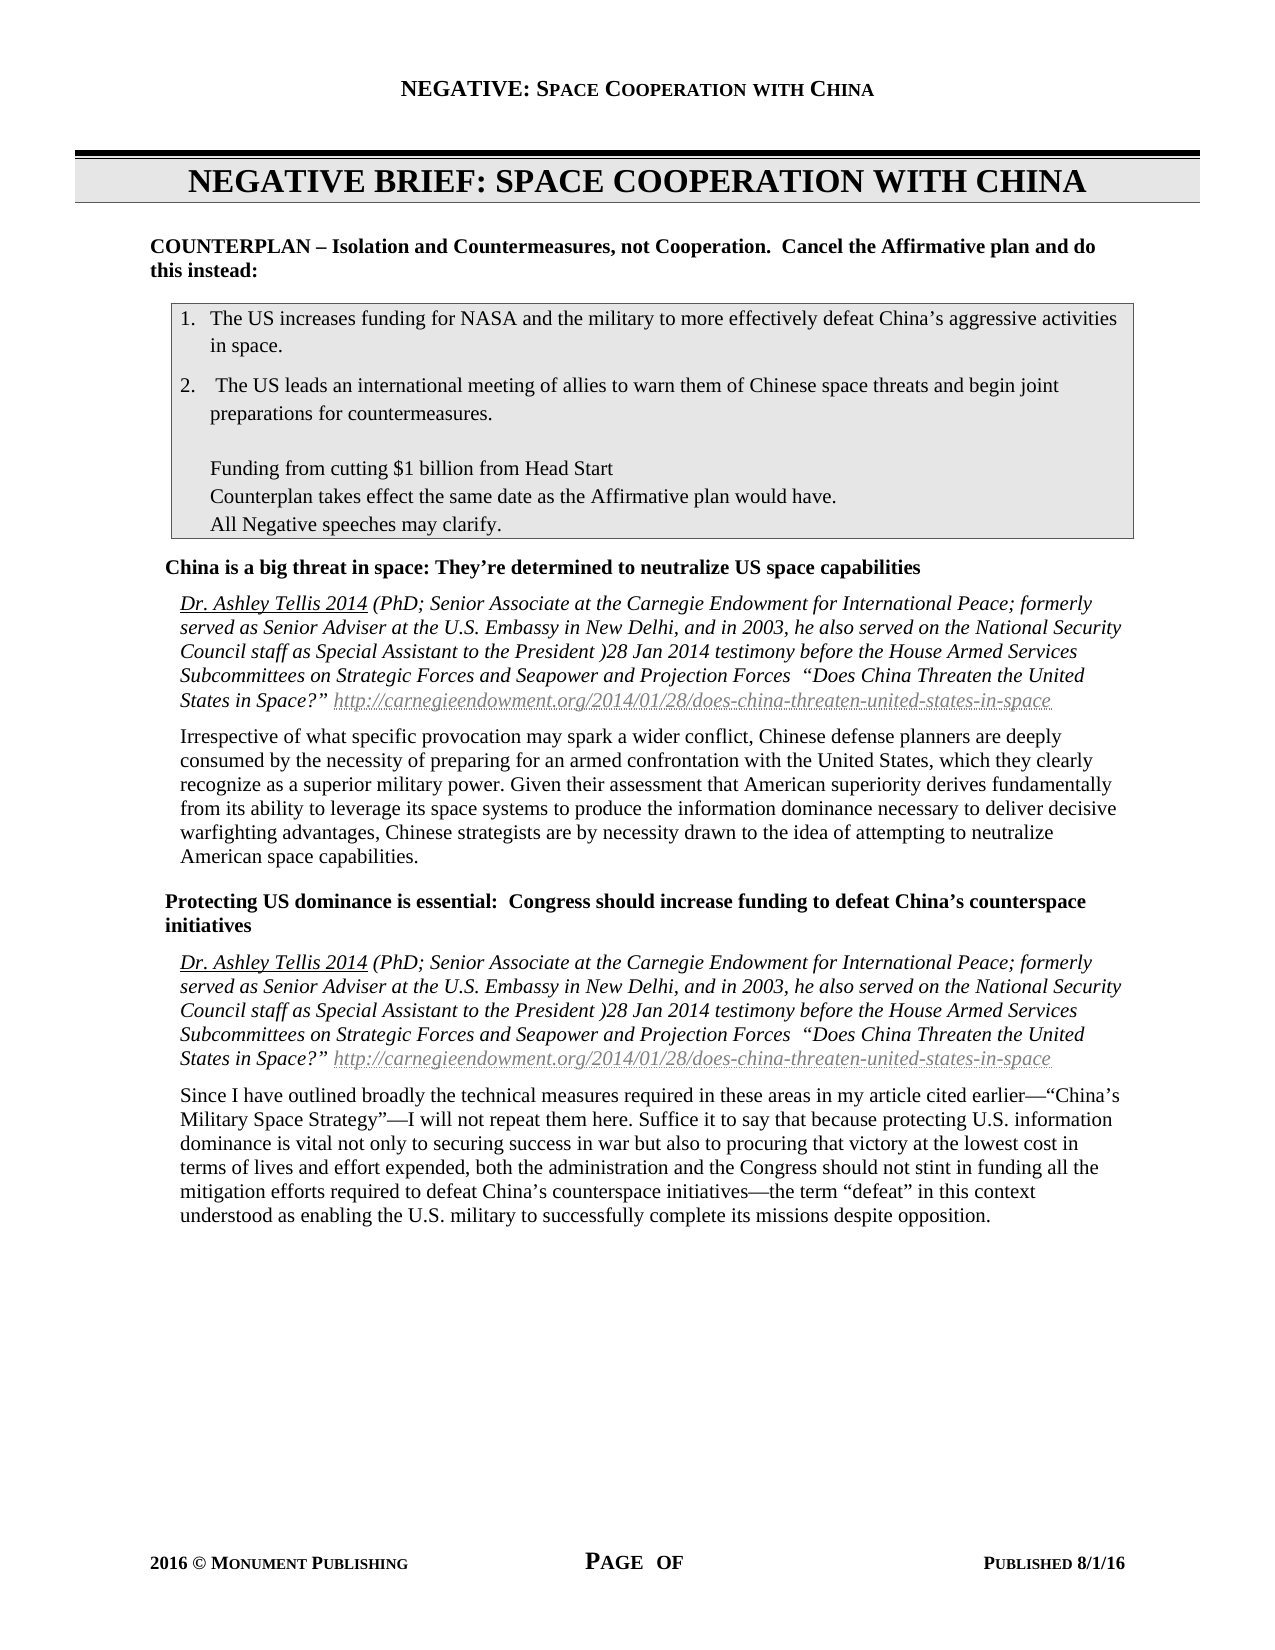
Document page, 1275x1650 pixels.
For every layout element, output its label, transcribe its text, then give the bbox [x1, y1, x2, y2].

text Irrespective of what specific provocation may spark a wider conflict, Chinese defense planners are deeply consumed by the necessity of preparing for an armed confrontation with the United States, which they clearly recognize as a superior military power. Given their assessment that American superiority derives fundamentally from its ability to leverage its space systems to produce the information dominance necessary to deliver decisive warfighting advantages, Chinese strategists are by necessity drawn to the idea of attempting to neutralize American space capabilities. [180, 724, 1125, 868]
text Dr. Ashley Tellis 2014 (PhD; Senior Associate at the Carnegie Endowment for International Peace; formerly served as Senior Adviser at the U.S. Embassy in New Delhi, and in 2003, he also served on the National Security Council staff as Special Assistant to the President )28 Jan 2014 testimony before the House Armed Services Subcommittees on Strategic Forces and Seapower and Projection Forces “Does China Threaten the United States in Space?” http://carnegieendowment.org/2014/01/28/does-china-threaten-united-states-in-space [180, 950, 1125, 1070]
text China is a big threat in space: They’re determined to neutralize US space capabilities [165, 555, 1125, 579]
text Since I have outlined broadly the technical measures required in these areas in my article cited earlier—“China’s Military Space Strategy”—I will not repeat them here. Suffice it to say that because protecting U.S. information dominance is vital not only to securing success in war but also to procuring that victory at the lowest cost in terms of lives and effort expended, both the administration and the Congress should not stint in funding all the mitigation efforts required to defeat China’s counterspace initiatives—the term “defeat” in this context understood as enabling the U.S. military to successfully complete its missions despite opposition. [180, 1083, 1125, 1227]
text COUNTERPLAN – Isolation and Countermeasures, not Cooperation. Cancel the Affirmative plan and do this instead: [150, 234, 1125, 282]
text The US increases funding for NASA and the military to more effectively defeat China’s aggressive activities in space. [172, 304, 1133, 357]
text The US leads an international meeting of allies to warn them of Chinese space threats and begin joint preparations for countermeasures. Funding from cutting $1 billion from Head Start Counterplan takes effect the same date as the Affirmative plan would have. All Negative speeches may clarify. [172, 370, 1133, 538]
text Dr. Ashley Tellis 2014 (PhD; Senior Associate at the Carnegie Endowment for International Peace; formerly served as Senior Adviser at the U.S. Embassy in New Delhi, and in 2003, he also served on the National Security Council staff as Special Assistant to the President )28 Jan 2014 testimony before the House Armed Services Subcommittees on Strategic Forces and Seapower and Projection Forces “Does China Threaten the United States in Space?” http://carnegieendowment.org/2014/01/28/does-china-threaten-united-states-in-space [180, 591, 1125, 712]
title NEGATIVE BRIEF: SPACE COOPERATION WITH CHINA [75, 159, 1200, 202]
text Protecting US dominance is essential: Congress should increase funding to defeat China’s counterspace initiatives [165, 889, 1125, 937]
